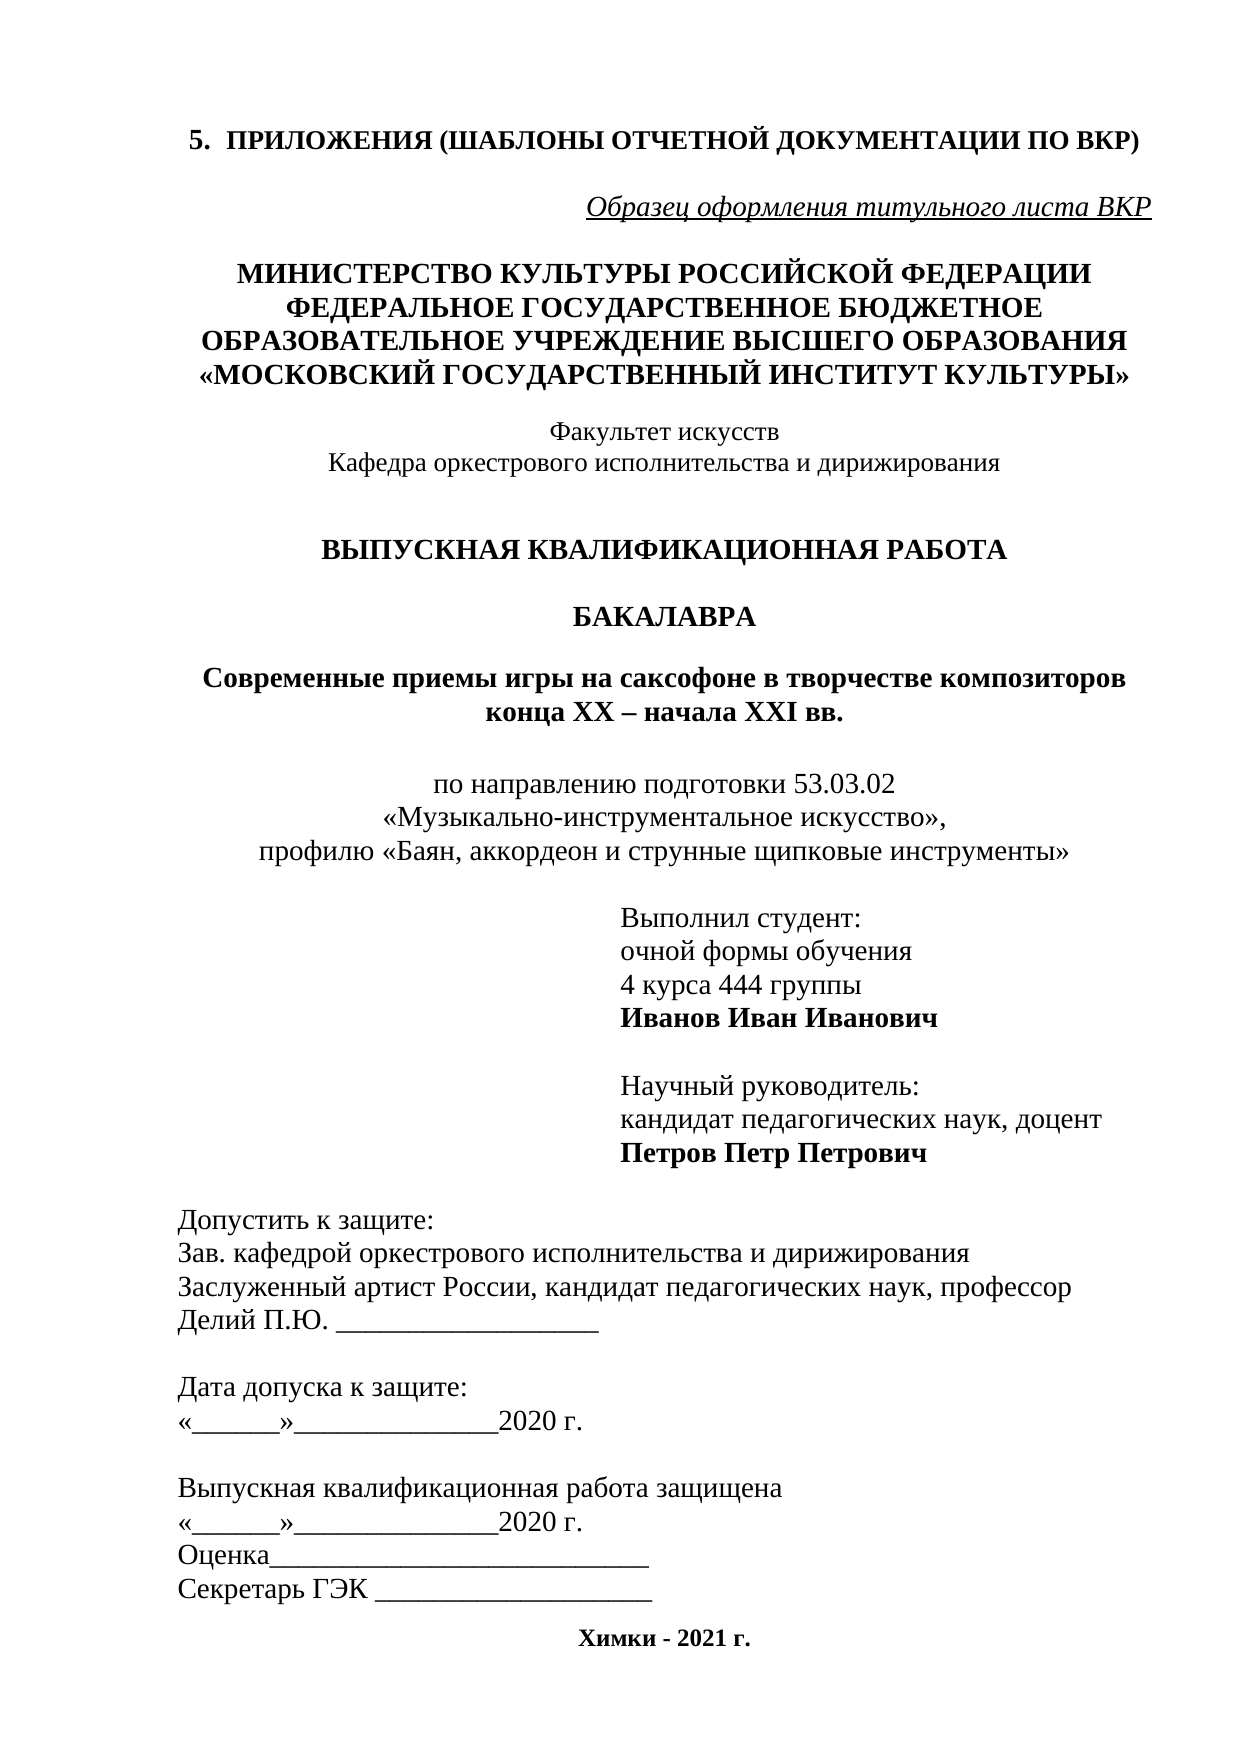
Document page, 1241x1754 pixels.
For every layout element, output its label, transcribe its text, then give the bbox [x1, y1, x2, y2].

text ОБРАЗОВАТЕЛЬНОЕ УЧРЕЖДЕНИЕ ВЫСШЕГО ОБРАЗОВАНИЯ [177, 323, 1152, 357]
text Выполнил студент: [177, 900, 1152, 933]
text БАКАЛАВРА [177, 599, 1152, 633]
text по направлению подготовки 53.03.02 [177, 766, 1152, 799]
text ФЕДЕРАЛЬНОЕ ГОСУДАРСТВЕННОЕ БЮДЖЕТНОЕ [177, 290, 1152, 323]
text очной формы обучения [177, 933, 1152, 967]
subtitle ПРИЛОЖЕНИЯ (ШАБЛОНЫ ОТЧЕТНОЙ ДОКУМЕНТАЦИИ ПО ВКР) [177, 122, 1152, 156]
text Секретарь ГЭК ___________________ [177, 1571, 1152, 1604]
text МИНИСТЕРСТВО КУЛЬТУРЫ РОССИЙСКОЙ ФЕДЕРАЦИИ [177, 256, 1152, 290]
text Делий П.Ю. __________________ [177, 1302, 1152, 1336]
text Выпускная квалификационная работа защищена [177, 1470, 1152, 1504]
text Кафедра оркестрового исполнительства и дирижирования [177, 446, 1152, 477]
text «МОСКОВСКИЙ ГОСУДАРСТВЕННЫЙ ИНСТИТУТ КУЛЬТУРЫ» [177, 357, 1152, 391]
text Образец оформления титульного листа ВКР [177, 189, 1152, 223]
text Оценка__________________________ [177, 1537, 1152, 1571]
text Дата допуска к защите: [177, 1369, 1152, 1403]
text Факультет искусств [177, 415, 1152, 446]
text «______»______________2020 г. [177, 1504, 1152, 1537]
text 4 курса 444 группы [177, 967, 1152, 1001]
text кандидат педагогических наук, доцент [177, 1101, 1145, 1135]
text «Музыкально-инструментальное искусство», [177, 799, 1152, 833]
text профилю «Баян, аккордеон и струнные щипковые инструменты» [177, 833, 1152, 866]
text Современные приемы игры на саксофоне в творчестве композиторов конца XX – начала XXI вв. [177, 660, 1152, 727]
text Заслуженный артист России, кандидат педагогических наук, профессор [177, 1269, 1152, 1302]
text Зав. кафедрой оркестрового исполнительства и дирижирования [177, 1235, 1152, 1269]
text Иванов Иван Иванович [177, 1001, 1152, 1034]
text ВЫПУСКНАЯ КВАЛИФИКАЦИОННАЯ РАБОТА [177, 532, 1152, 566]
text Допустить к защите: [177, 1202, 1152, 1235]
text Научный руководитель: [177, 1068, 1152, 1101]
text Петров Петр Петрович [177, 1135, 1145, 1168]
text «______»______________2020 г. [177, 1403, 1152, 1437]
